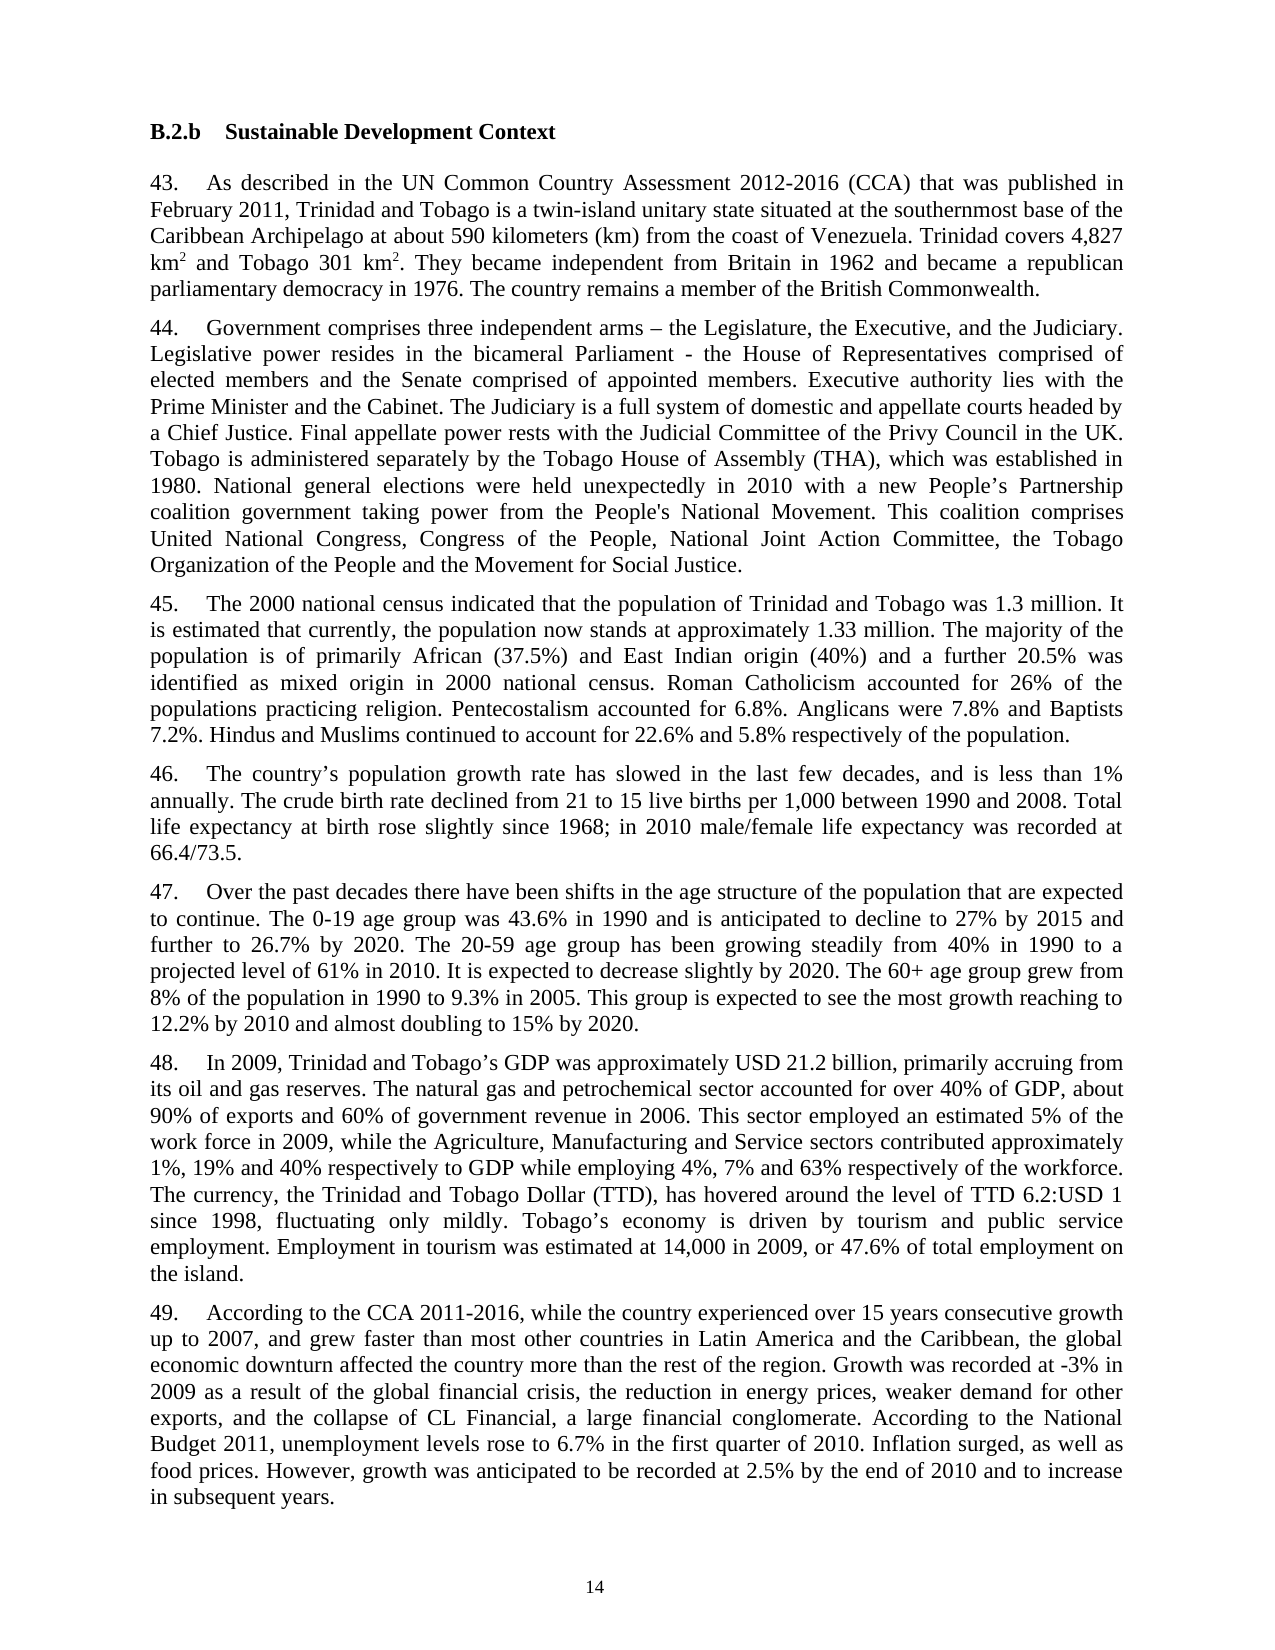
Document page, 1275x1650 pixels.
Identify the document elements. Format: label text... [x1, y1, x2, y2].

list Over the past decades there have been shifts in the age structure of the population that are expected to continue. The 0-19 age group was 43.6% in 1990 and is anticipated to decline to 27% by 2015 and further to 26.7% by 2020. The 20-59 age group has been growing steadily from 40% in 1990 to a projected level of 61% in 2010. It is expected to decrease slightly by 2020. The 60+ age group grew from 8% of the population in 1990 to 9.3% in 2005. This group is expected to see the most growth reaching to 12.2% by 2010 and almost doubling to 15% by 2020. [150, 878, 1125, 1036]
list According to the CCA 2011-2016, while the country experienced over 15 years consecutive growth up to 2007, and grew faster than most other countries in Latin America and the Caribbean, the global economic downturn affected the country more than the rest of the region. Growth was recorded at -3% in 2009 as a result of the global financial crisis, the reduction in energy prices, weaker demand for other exports, and the collapse of CL Financial, a large financial conglomerate. According to the National Budget 2011, unemployment levels rose to 6.7% in the first quarter of 2010. Inflation surged, as well as food prices. However, growth was anticipated to be recorded at 2.5% by the end of 2010 and to increase in subsequent years. [150, 1299, 1125, 1509]
subtitle B.2.b Sustainable Development Context [150, 118, 1125, 144]
list The country’s population growth rate has slowed in the last few decades, and is less than 1% annually. The crude birth rate declined from 21 to 15 live births per 1,000 between 1990 and 2008. Total life expectancy at birth rose slightly since 1968; in 2010 male/female life expectancy was recorded at 66.4/73.5. [150, 760, 1125, 866]
list Government comprises three independent arms – the Legislature, the Executive, and the Judiciary. Legislative power resides in the bicameral Parliament - the House of Representatives comprised of elected members and the Senate comprised of appointed members. Executive authority lies with the Prime Minister and the Cabinet. The Judiciary is a full system of domestic and appellate courts headed by a Chief Justice. Final appellate power rests with the Judicial Committee of the Privy Council in the UK. Tobago is administered separately by the Tobago House of Assembly (THA), which was established in 1980. National general elections were held unexpectedly in 2010 with a new People’s Partnership coalition government taking power from the People's National Movement. This coalition comprises United National Congress, Congress of the People, National Joint Action Committee, the Tobago Organization of the People and the Movement for Social Justice. [150, 314, 1125, 577]
list As described in the UN Common Country Assessment 2012-2016 (CCA) that was published in February 2011, Trinidad and Tobago is a twin-island unitary state situated at the southernmost base of the Caribbean Archipelago at about 590 kilometers (km) from the coast of Venezuela. Trinidad covers 4,827 km2 and Tobago 301 km2. They became independent from Britain in 1962 and became a republican parliamentary democracy in 1976. The country remains a member of the British Commonwealth. [150, 169, 1125, 301]
list In 2009, Trinidad and Tobago’s GDP was approximately USD 21.2 billion, primarily accruing from its oil and gas reserves. The natural gas and petrochemical sector accounted for over 40% of GDP, about 90% of exports and 60% of government revenue in 2006. This sector employed an estimated 5% of the work force in 2009, while the Agriculture, Manufacturing and Service sectors contributed approximately 1%, 19% and 40% respectively to GDP while employing 4%, 7% and 63% respectively of the workforce. The currency, the Trinidad and Tobago Dollar (TTD), has hovered around the level of TTD 6.2:USD 1 since 1998, fluctuating only mildly. Tobago’s economy is driven by tourism and public service employment. Employment in tourism was estimated at 14,000 in 2009, or 47.6% of total employment on the island. [150, 1049, 1125, 1286]
list The 2000 national census indicated that the population of Trinidad and Tobago was 1.3 million. It is estimated that currently, the population now stands at approximately 1.33 million. The majority of the population is of primarily African (37.5%) and East Indian origin (40%) and a further 20.5% was identified as mixed origin in 2000 national census. Roman Catholicism accounted for 26% of the populations practicing religion. Pentecostalism accounted for 6.8%. Anglicans were 7.8% and Baptists 7.2%. Hindus and Muslims continued to account for 22.6% and 5.8% respectively of the population. [150, 590, 1125, 748]
